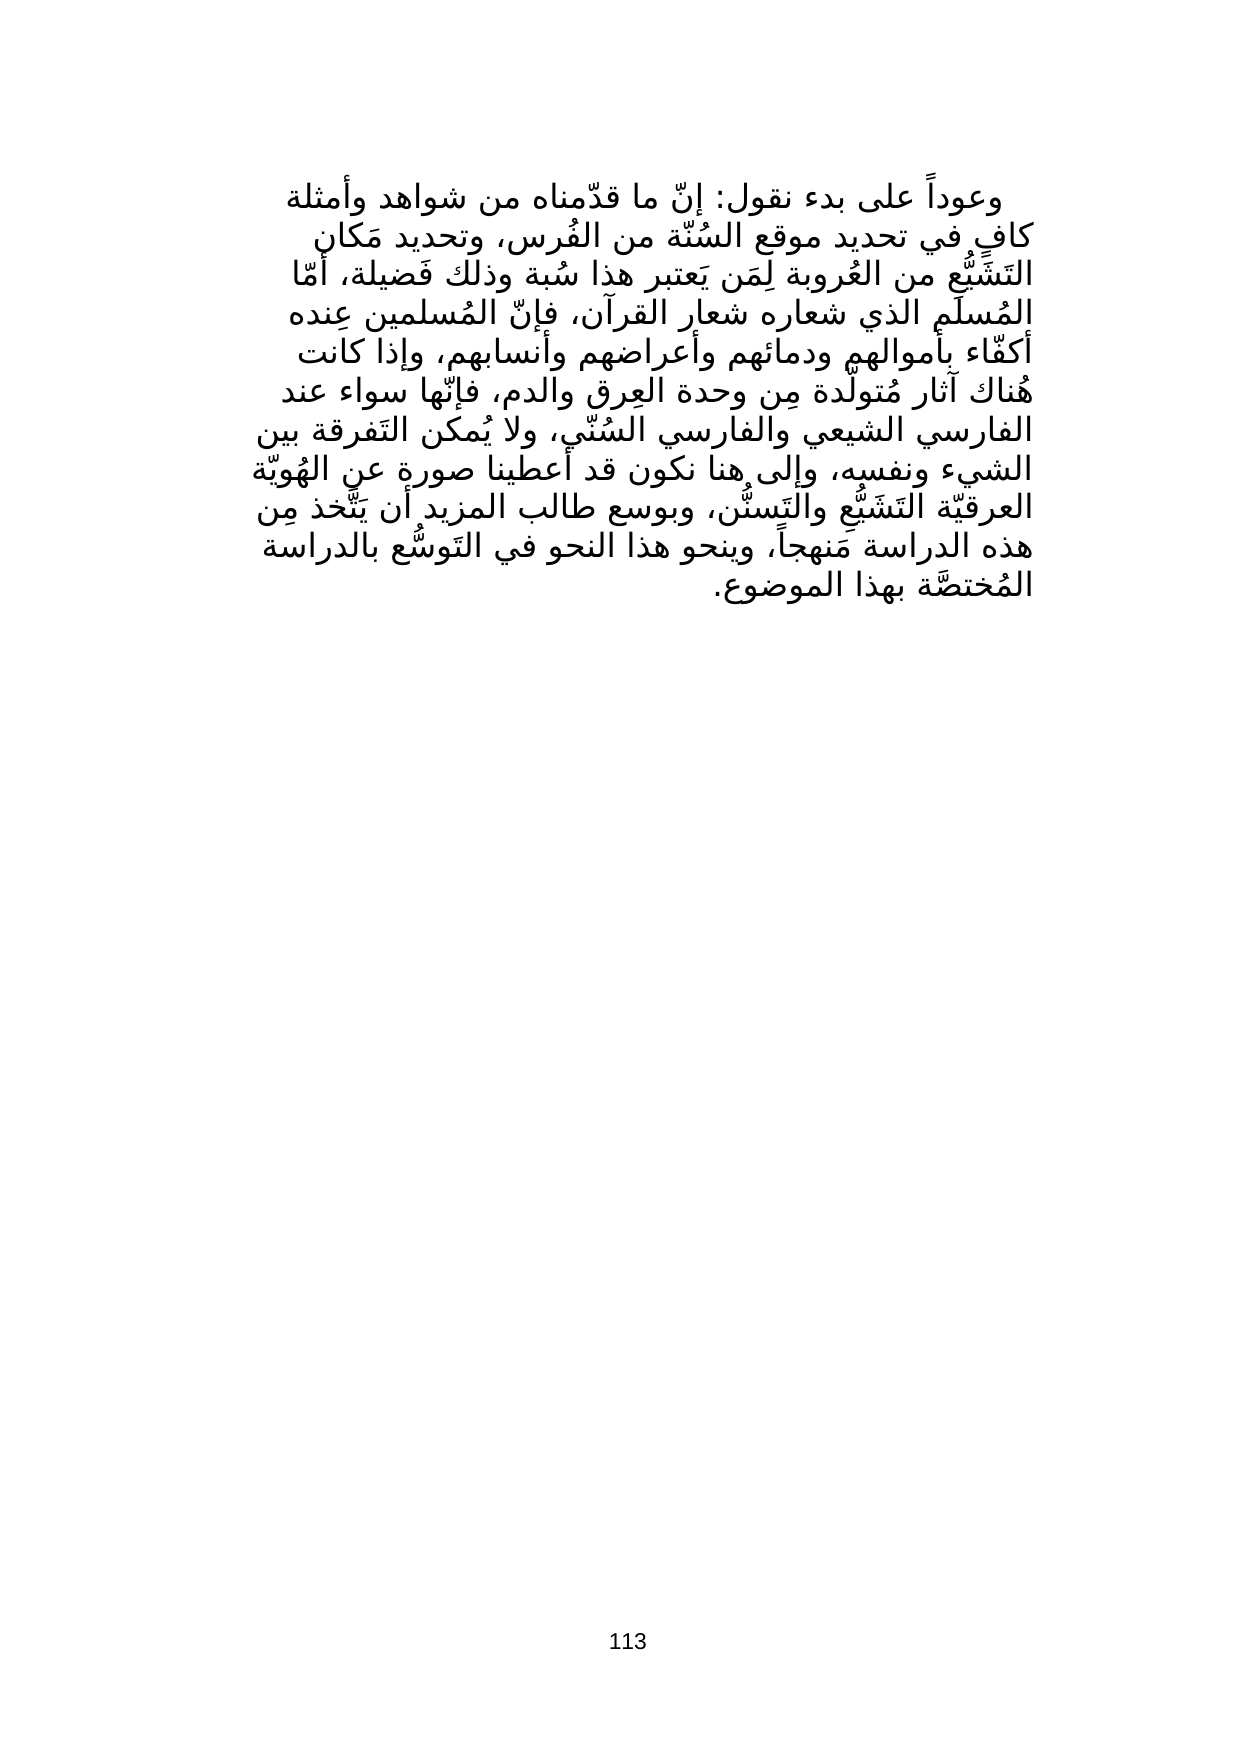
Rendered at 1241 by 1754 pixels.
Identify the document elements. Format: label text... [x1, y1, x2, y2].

text وعوداً على بدء نقول: إنّ ما قدّمناه من شواهد وأمثلة كافٍ في تحديد موقع السُنّة من الفُرس، وتحديد مَكان التَشَيُّعِ من العُروبة لِمَن يَعتبر هذا سُبة وذلك فَضيلة، أمّا المُسلم الذي شعاره شعار القرآن، فإنّ المُسلمين عِنده أكفّاء بأموالهم ودمائهم وأعراضهم وأنسابهم، وإذا كانت هُناك آثار مُتولّدة مِن وحدة العِرق والدم، فإنّها سواء عند الفارسي الشيعي والفارسي السُنّي، ولا يُمكن التَفرقة بين الشيء ونفسه، وإلى هنا نكون قد أعطينا صورة عن الهُويّة العرقيّة التَشَيُّعِ والتَسنُّن، وبوسع طالب المزيد أن يَتَّخذ مِن هذه الدراسة مَنهجاً، وينحو هذا النحو في التَوسُّع بالدراسة المُختصَّة بهذا الموضوع. [222, 177, 1033, 604]
